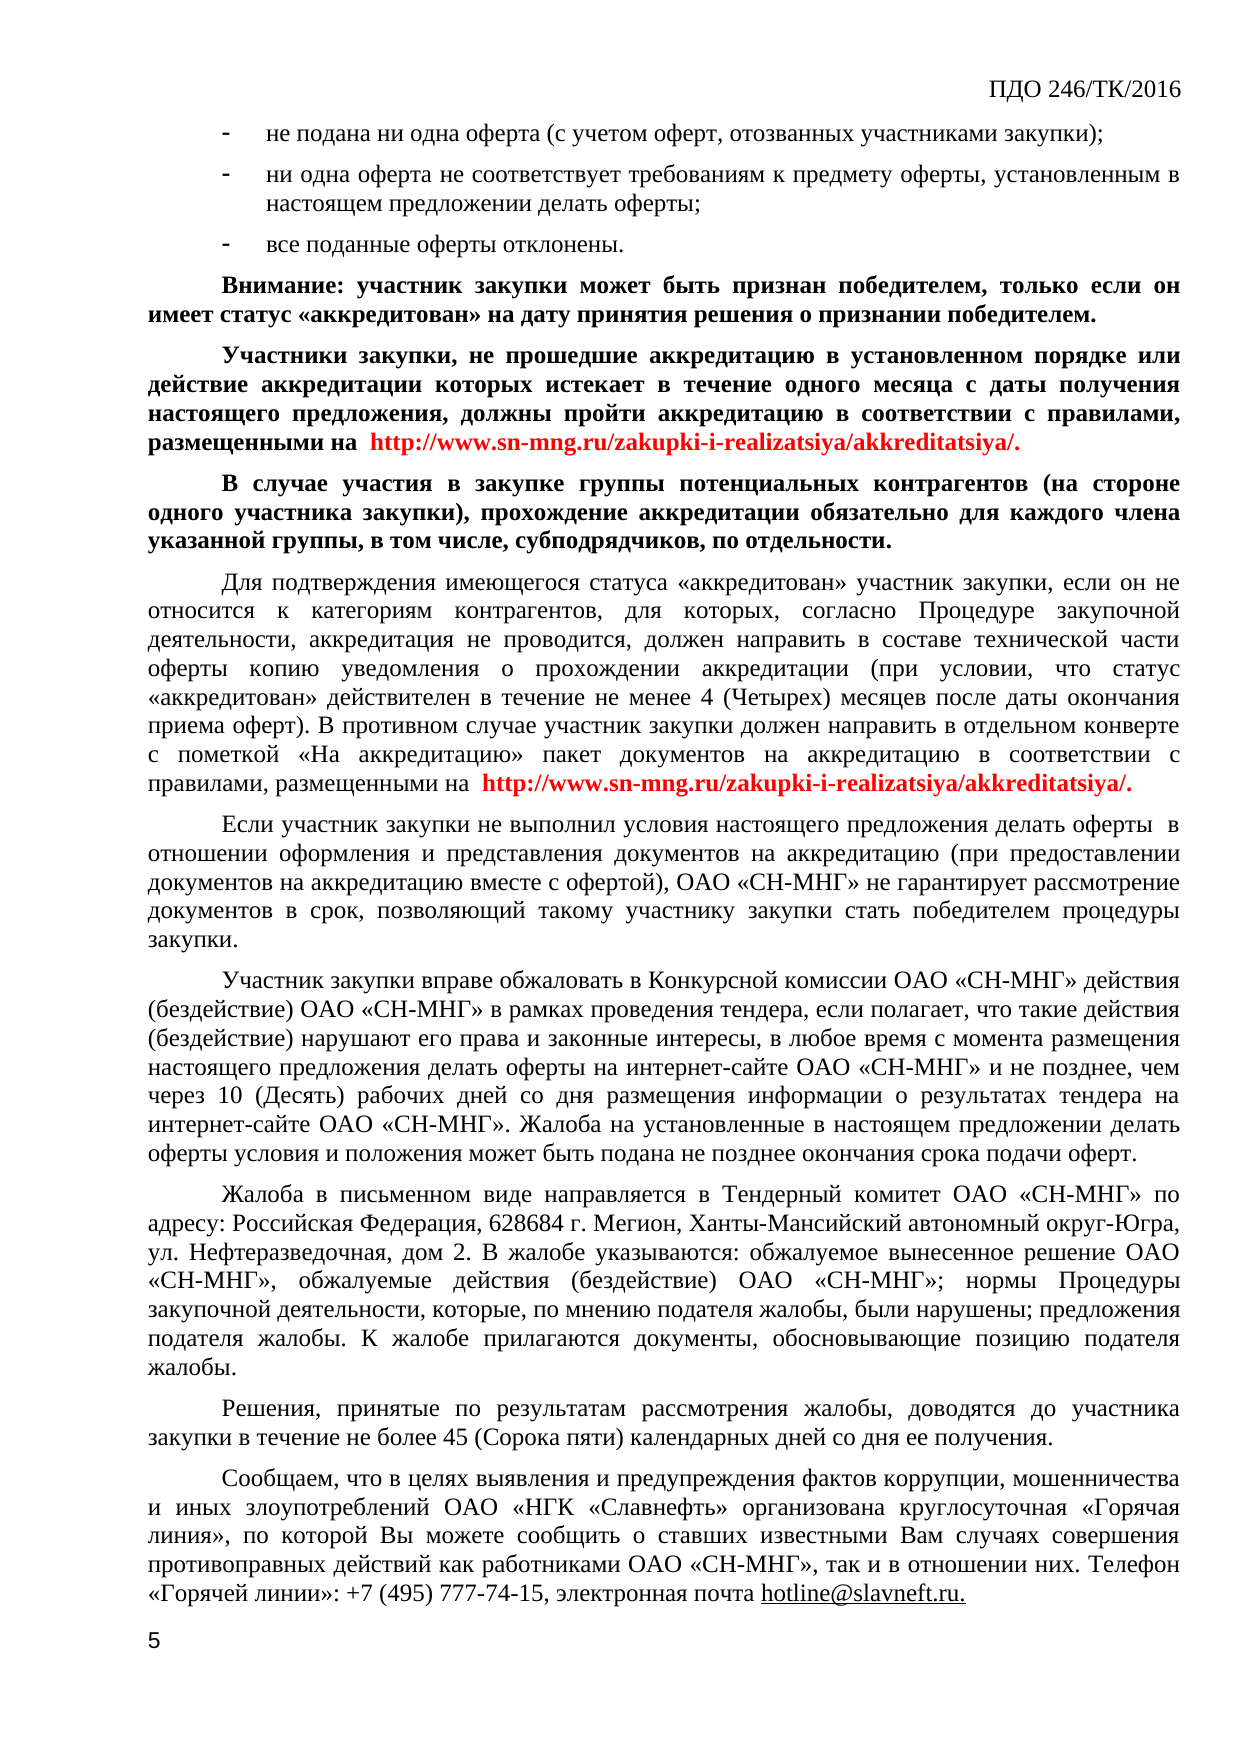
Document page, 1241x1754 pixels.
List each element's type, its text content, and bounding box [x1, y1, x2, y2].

text В случае участия в закупке группы потенциальных контрагентов (на стороне одного участника закупки), прохождение аккредитации обязательно для каждого члена указанной группы, в том числе, субподрядчиков, по отдельности. [148, 468, 1181, 554]
text Участники закупки, не прошедшие аккредитацию в установленном порядке или действие аккредитации которых истекает в течение одного месяца с даты получения настоящего предложения, должны пройти аккредитацию в соответствии с правилами, размещенными на http://www.sn-mng.ru/zakupki-i-realizatsiya/akkreditatsiya/. [148, 341, 1181, 456]
list не подана ни одна оферта (с учетом оферт, отозванных участниками закупки); [222, 118, 1181, 147]
text Решения, принятые по результатам рассмотрения жалобы, доводятся до участника закупки в течение не более 45 (Сорока пяти) календарных дней со дня ее получения. [148, 1393, 1181, 1451]
text Участник закупки вправе обжаловать в Конкурсной комиссии ОАО «СН-МНГ» действия (бездействие) ОАО «СН-МНГ» в рамках проведения тендера, если полагает, что такие действия (бездействие) нарушают его права и законные интересы, в любое время с момента размещения настоящего предложения делать оферты на интернет-сайте ОАО «СН-МНГ» и не позднее, чем через 10 (Десять) рабочих дней со дня размещения информации о результатах тендера на интернет-сайте ОАО «СН-МНГ». Жалоба на установленные в настоящем предложении делать оферты условия и положения может быть подана не позднее окончания срока подачи оферт. [148, 966, 1181, 1167]
text Для подтверждения имеющегося статуса «аккредитован» участник закупки, если он не относится к категориям контрагентов, для которых, согласно Процедуре закупочной деятельности, аккредитация не проводится, должен направить в составе технической части оферты копию уведомления о прохождении аккредитации (при условии, что статус «аккредитован» действителен в течение не менее 4 (Четырех) месяцев после даты окончания приема оферт). В противном случае участник закупки должен направить в отдельном конверте с пометкой «На аккредитацию» пакет документов на аккредитацию в соответствии с правилами, размещенными на http://www.sn-mng.ru/zakupki-i-realizatsiya/akkreditatsiya/. [148, 567, 1181, 797]
list ни одна оферта не соответствует требованиям к предмету оферты, установленным в настоящем предложении делать оферты; [222, 159, 1181, 217]
text Жалоба в письменном виде направляется в Тендерный комитет ОАО «СН-МНГ» по адресу: Российская Федерация, 628684 г. Мегион, Ханты-Мансийский автономный округ-Югра, ул. Нефтеразведочная, дом 2. В жалобе указываются: обжалуемое вынесенное решение ОАО «СН-МНГ», обжалуемые действия (бездействие) ОАО «СН-МНГ»; нормы Процедуры закупочной деятельности, которые, по мнению подателя жалобы, были нарушены; предложения подателя жалобы. К жалобе прилагаются документы, обосновывающие позицию подателя жалобы. [148, 1179, 1181, 1381]
text Если участник закупки не выполнил условия настоящего предложения делать оферты в отношении оформления и представления документов на аккредитацию (при предоставлении документов на аккредитацию вместе с офертой), ОАО «СН-МНГ» не гарантирует рассмотрение документов в срок, позволяющий такому участнику закупки стать победителем процедуры закупки. [148, 809, 1181, 953]
text Сообщаем, что в целях выявления и предупреждения фактов коррупции, мошенничества и иных злоупотреблений ОАО «НГК «Славнефть» организована круглосуточная «Горячая линия», по которой Вы можете сообщить о ставших известными Вам случаях совершения противоправных действий как работниками ОАО «СН-МНГ», так и в отношении них. Телефон «Горячей линии»: +7 (495) 777-74-15, электронная почта hotline@slavneft.ru. [148, 1463, 1181, 1607]
list все поданные оферты отклонены. [222, 229, 1181, 258]
text Внимание: участник закупки может быть признан победителем, только если он имеет статус «аккредитован» на дату принятия решения о признании победителем. [148, 271, 1181, 328]
